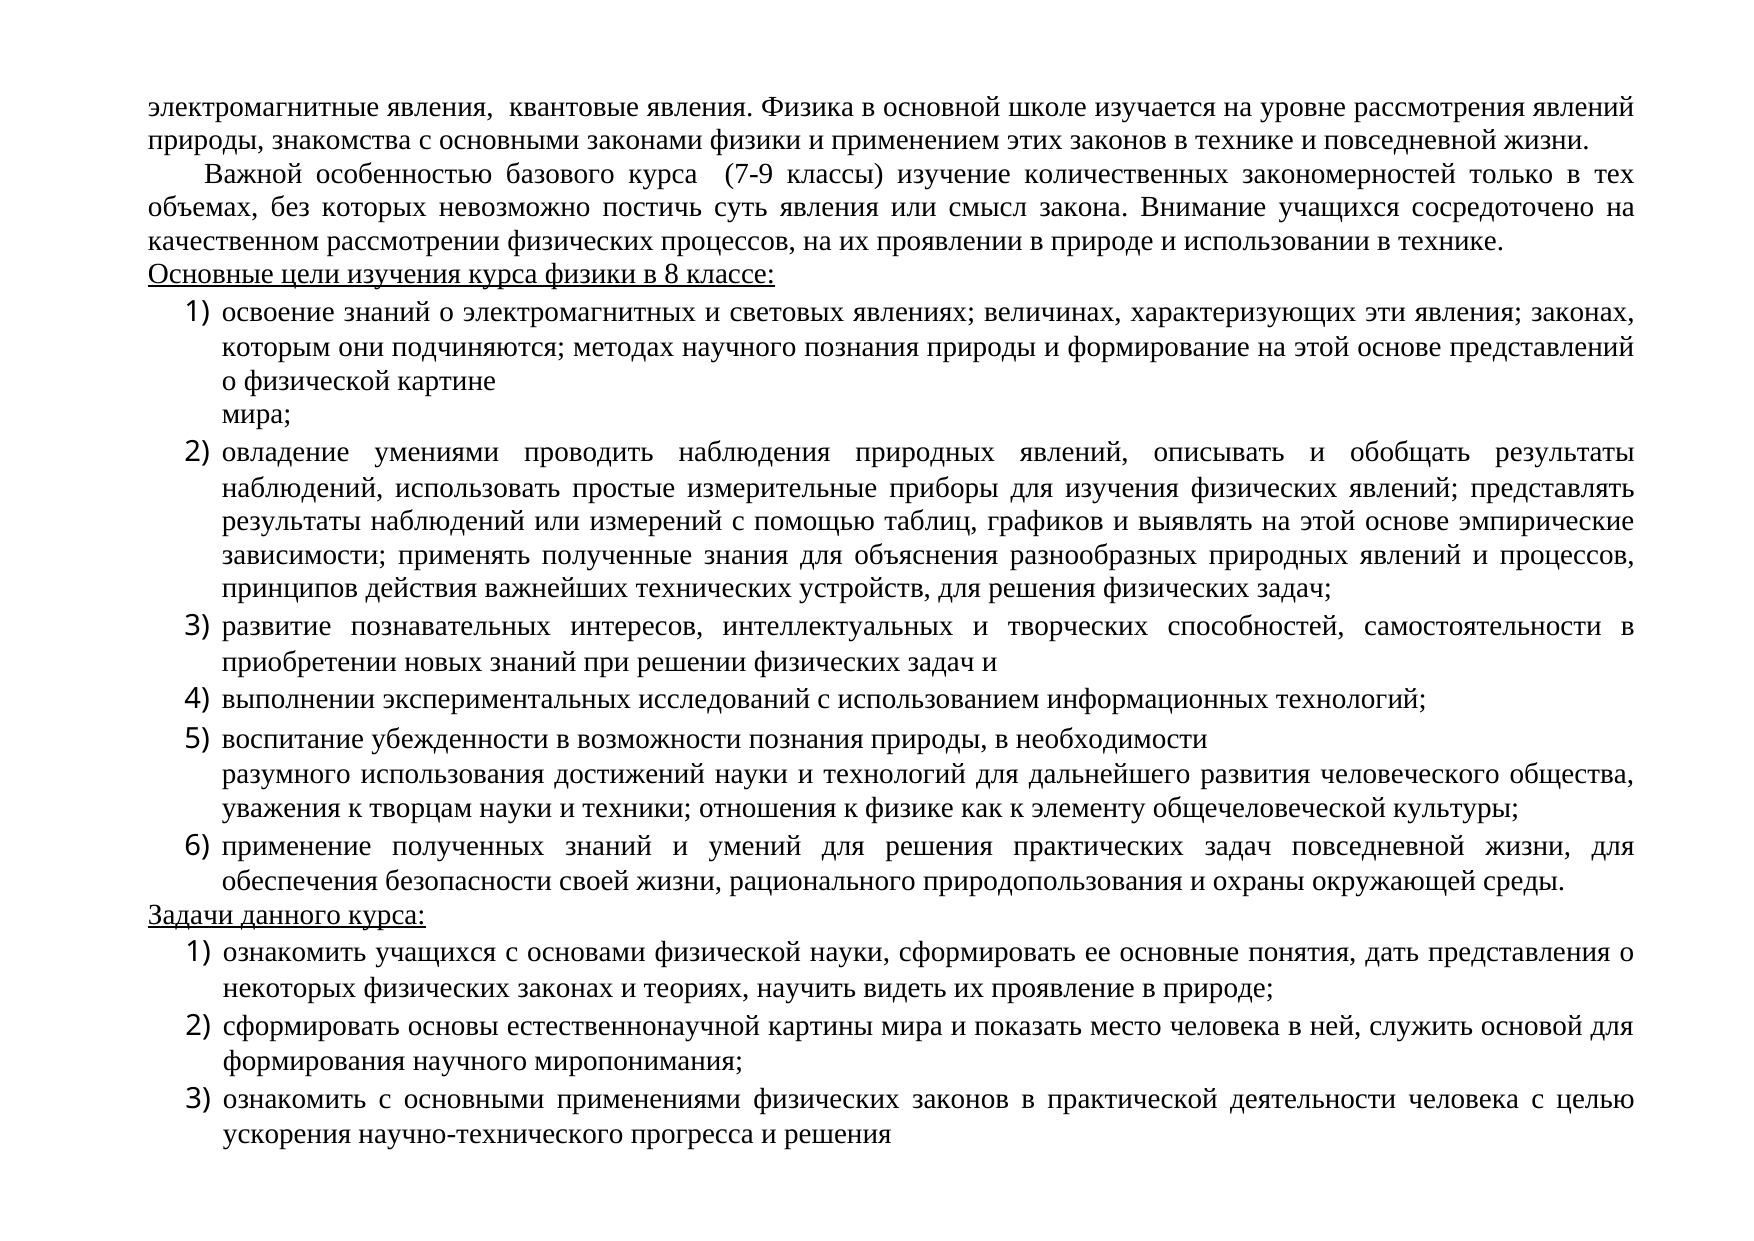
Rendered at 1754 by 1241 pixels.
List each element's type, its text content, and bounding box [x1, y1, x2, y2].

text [148, 89, 1636, 156]
text Задачи данного курса: [148, 897, 1636, 931]
list выполнении экспериментальных исследований с использованием информационных технологий; [184, 677, 1636, 717]
list воспитание убежденности в возможности познания природы, в необходимости [184, 717, 1636, 757]
text разумного использования достижений науки и технологий для дальнейшего развития человеческого общества, уважения к творцам науки и техники; отношения к физике как к элементу общечеловеческой культуры; [222, 757, 1636, 824]
text Основные цели изучения курса физики в 8 классе: [148, 256, 1636, 290]
text Важной особенностью базового курса (7-9 классы) изучение количественных закономерностей только в тех объемах, без которых невозможно постичь суть явления или смысл закона. Внимание учащихся сосредоточено на качественном рассмотрении физических процессов, на их проявлении в природе и использовании в технике. [148, 156, 1636, 256]
list сформировать основы естественнонаучной картины мира и показать место человека в ней, служить основой для формирования научного миропонимания; [185, 1004, 1636, 1077]
list развитие познавательных интересов, интеллектуальных и творческих способностей, самостоятельности в приобретении новых знаний при решении физических задач и [184, 604, 1636, 677]
list применение полученных знаний и умений для решения практических задач повседневной жизни, для обеспечения безопасности своей жизни, рационального природопользования и охраны окружающей среды. [184, 824, 1636, 897]
list освоение знаний о электромагнитных и световых явлениях; величинах, характеризующих эти явления; законах, которым они подчиняются; методах научного познания природы и формирование на этой основе представлений о физической картине [184, 290, 1636, 397]
list овладение умениями проводить наблюдения природных явлений, описывать и обобщать результаты наблюдений, использовать простые измерительные приборы для изучения физических явлений; представлять результаты наблюдений или измерений с помощью таблиц, графиков и выявлять на этой основе эмпирические зависимости; применять полученные знания для объяснения разнообразных природных явлений и процессов, принципов действия важнейших технических устройств, для решения физических задач; [184, 430, 1636, 604]
list ознакомить с основными применениями физических законов в практической деятельности человека с целью ускорения научно-технического прогресса и решения [185, 1077, 1636, 1150]
text мира; [222, 397, 1636, 430]
list ознакомить учащихся с основами физической науки, сформировать ее основные понятия, дать представления о некоторых физических законах и теориях, научить видеть их проявление в природе; [185, 931, 1636, 1004]
